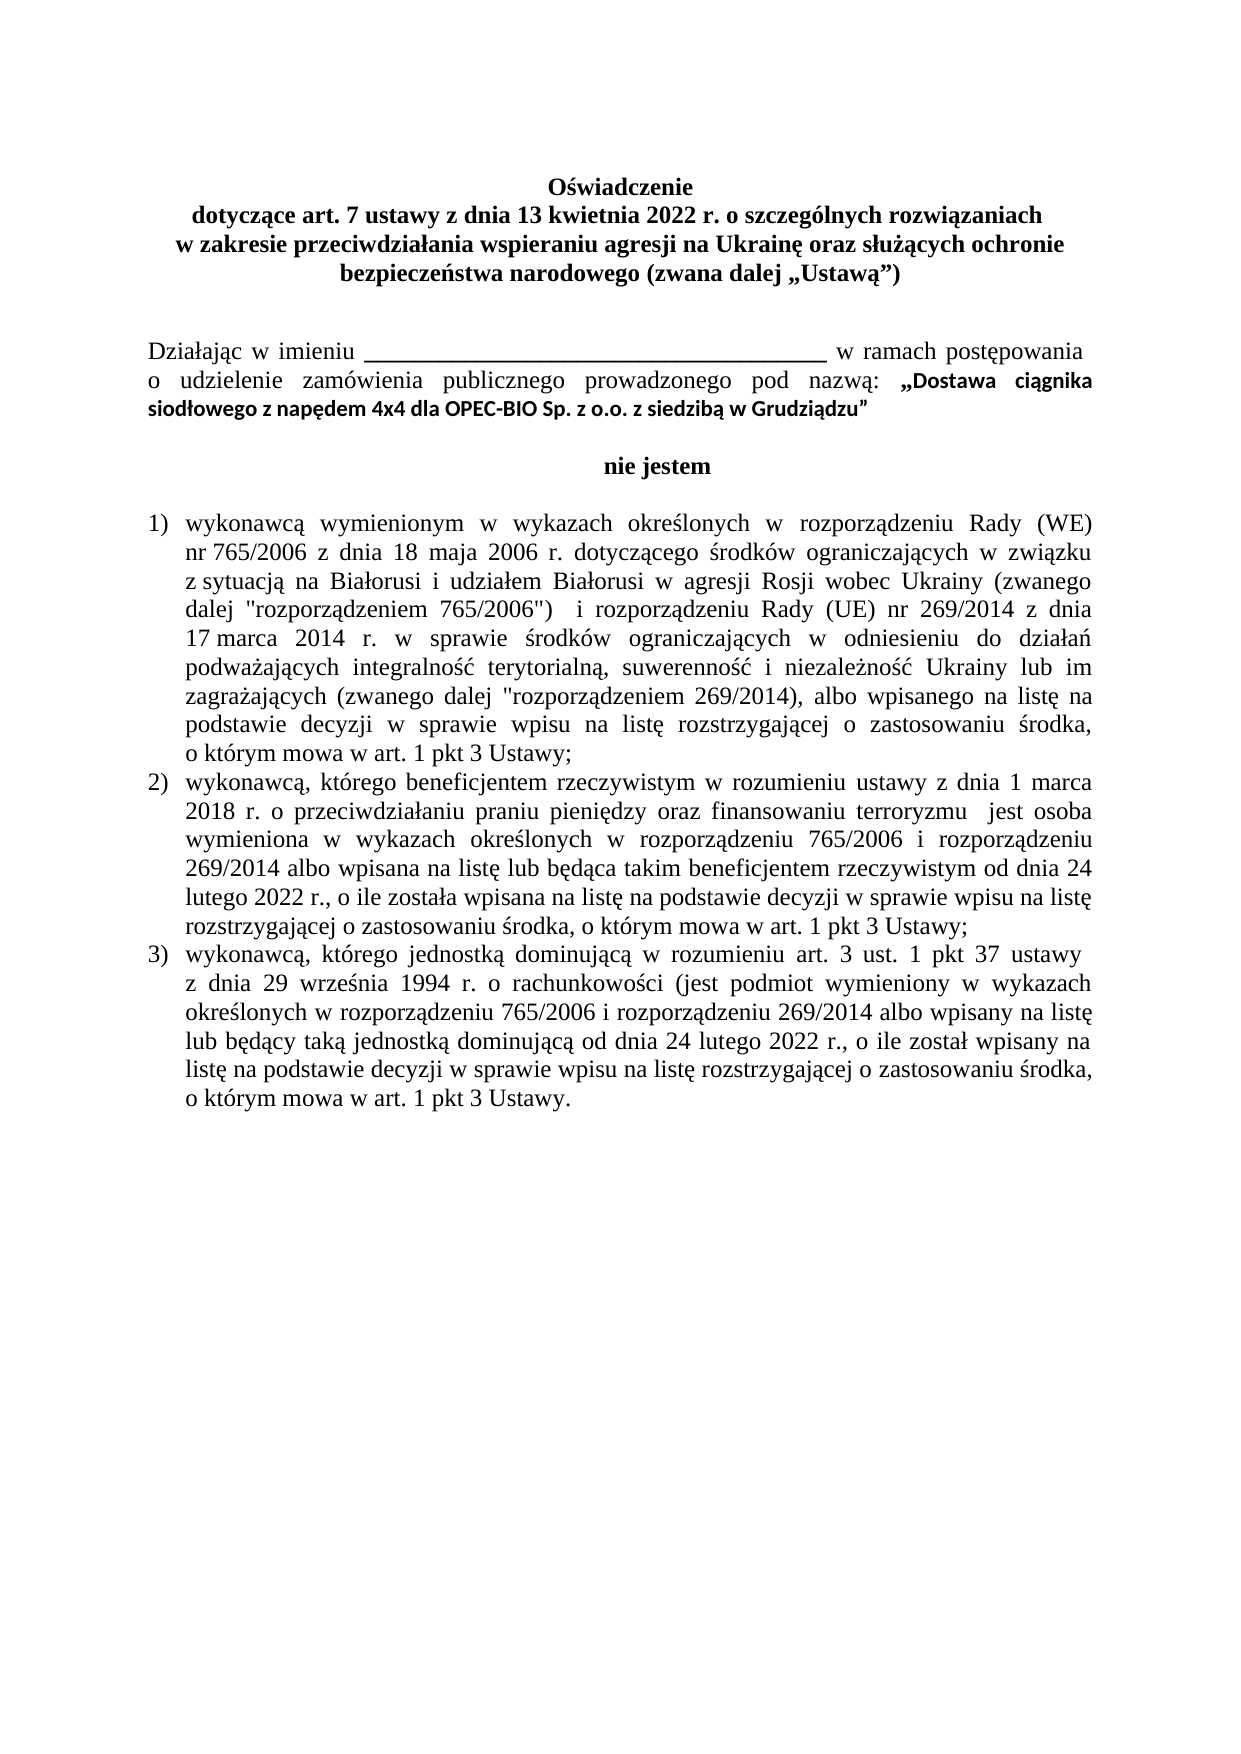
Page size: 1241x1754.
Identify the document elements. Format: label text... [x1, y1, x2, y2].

list wykonawcą, którego jednostką dominującą w rozumieniu art. 3 ust. 1 pkt 37 ustawy z dnia 29 września 1994 r. o rachunkowości (jest podmiot wymieniony w wykazach określonych w rozporządzeniu 765/2006 i rozporządzeniu 269/2014 albo wpisany na listę lub będący taką jednostką dominującą od dnia 24 lutego 2022 r., o ile został wpisany na listę na podstawie decyzji w sprawie wpisu na listę rozstrzygającej o zastosowaniu środka, o którym mowa w art. 1 pkt 3 Ustawy. [148, 939, 1093, 1112]
text Działając w imieniu _____________________________________ w ramach postępowania o udzielenie zamówienia publicznego prowadzonego pod nazwą: „Dostawa ciągnika siodłowego z napędem 4x4 dla OPEC-BIO Sp. z o.o. z siedzibą w Grudziądzu” [148, 336, 1093, 422]
list wykonawcą, którego beneficjentem rzeczywistym w rozumieniu ustawy z dnia 1 marca 2018 r. o przeciwdziałaniu praniu pieniędzy oraz finansowaniu terroryzmu jest osoba wymieniona w wykazach określonych w rozporządzeniu 765/2006 i rozporządzeniu 269/2014 albo wpisana na listę lub będąca takim beneficjentem rzeczywistym od dnia 24 lutego 2022 r., o ile została wpisana na listę na podstawie decyzji w sprawie wpisu na listę rozstrzygającej o zastosowaniu środka, o którym mowa w art. 1 pkt 3 Ustawy; [148, 767, 1093, 939]
list wykonawcą wymienionym w wykazach określonych w rozporządzeniu Rady (WE) nr 765/2006 z dnia 18 maja 2006 r. dotyczącego środków ograniczających w związku z sytuacją na Białorusi i udziałem Białorusi w agresji Rosji wobec Ukrainy (zwanego dalej "rozporządzeniem 765/2006") i rozporządzeniu Rady (UE) nr 269/2014 z dnia 17 marca 2014 r. w sprawie środków ograniczających w odniesieniu do działań podważających integralność terytorialną, suwerenność i niezależność Ukrainy lub im zagrażających (zwanego dalej "rozporządzeniem 269/2014), albo wpisanego na listę na podstawie decyzji w sprawie wpisu na listę rozstrzygającej o zastosowaniu środka, o którym mowa w art. 1 pkt 3 Ustawy; [148, 508, 1093, 767]
text dotyczące art. 7 ustawy z dnia 13 kwietnia 2022 r. o szczególnych rozwiązaniach w zakresie przeciwdziałania wspieraniu agresji na Ukrainę oraz służących ochronie bezpieczeństwa narodowego (zwana dalej „Ustawą”) [148, 200, 1093, 287]
text nie jestem [222, 451, 1093, 479]
text Oświadczenie [148, 172, 1093, 200]
